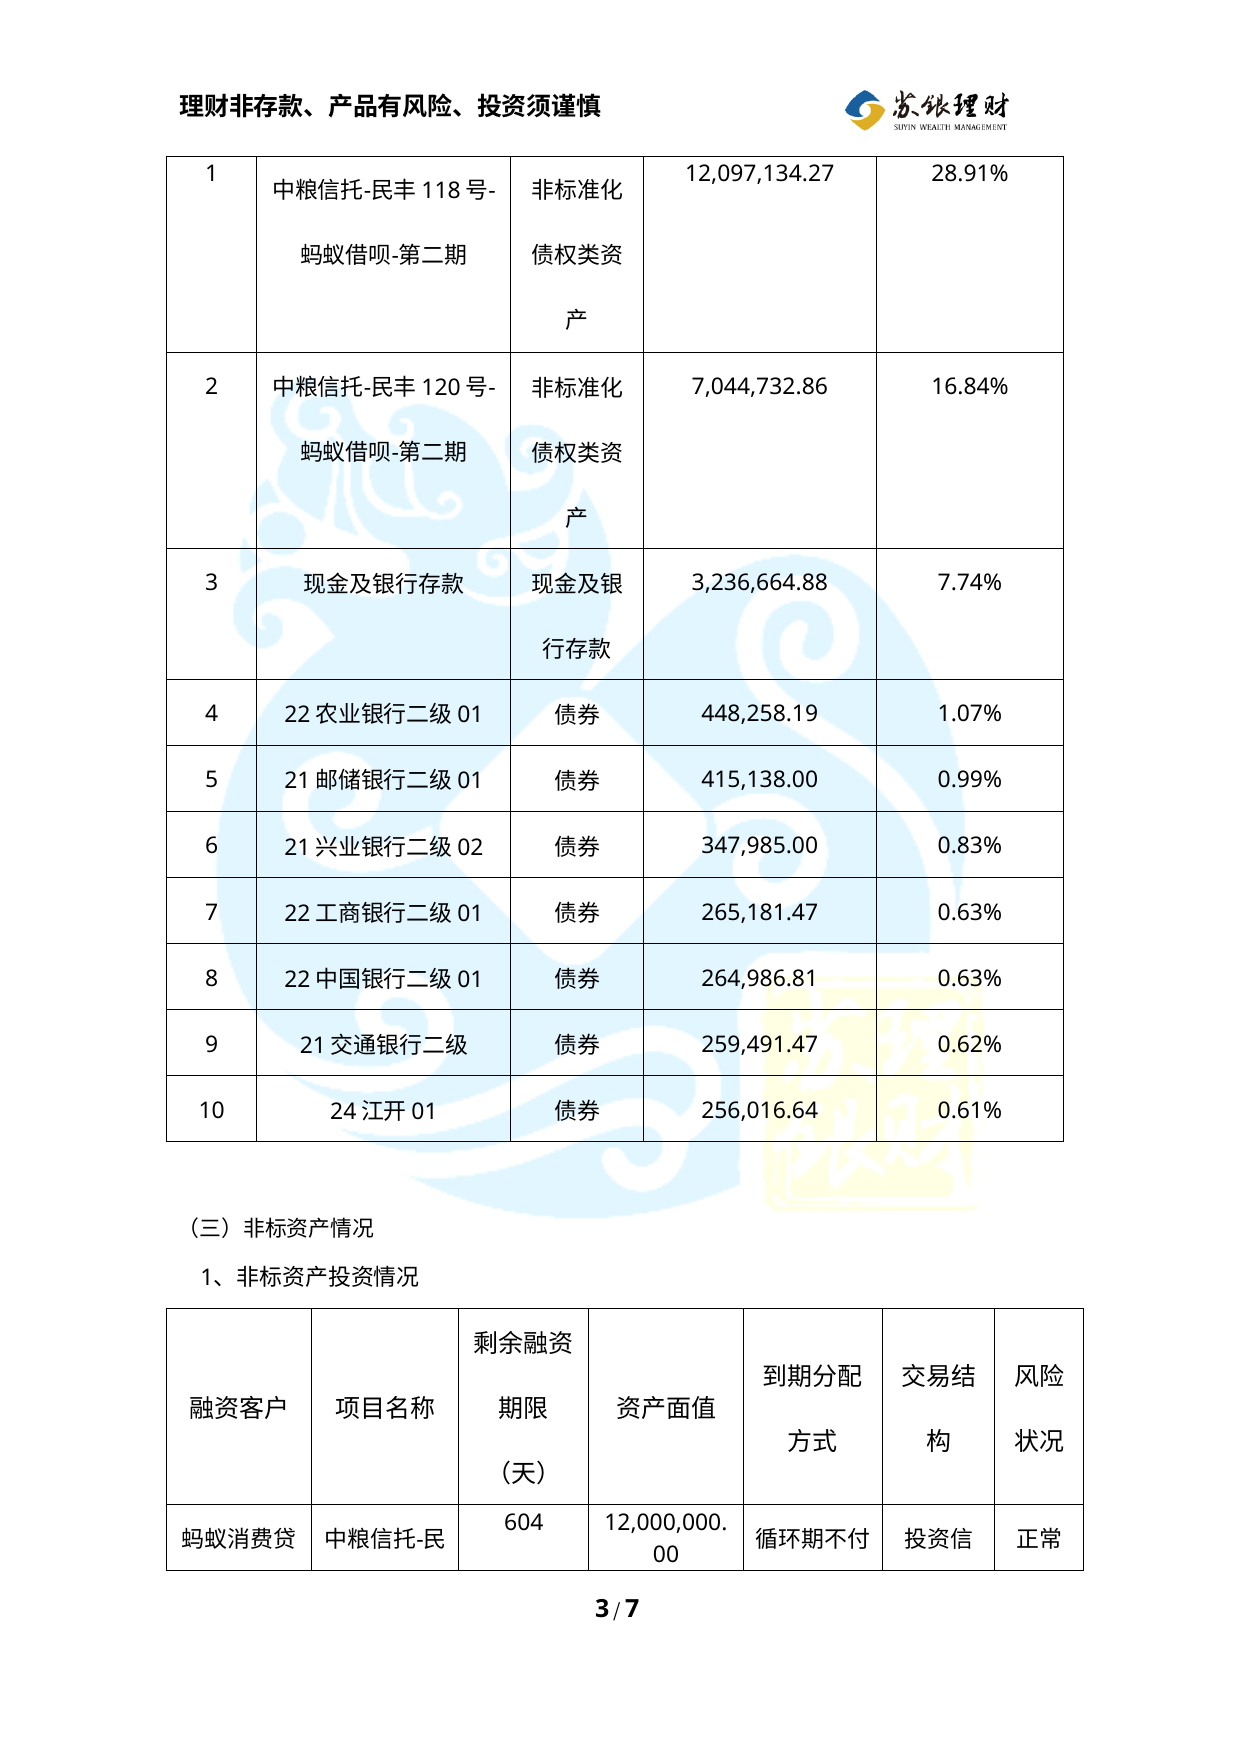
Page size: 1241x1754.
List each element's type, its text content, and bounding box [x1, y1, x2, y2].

table_cell 22农业银行二级01 [257, 680, 510, 745]
table_cell 10 [167, 1076, 256, 1141]
table_cell 债券 [511, 1076, 643, 1141]
table_cell 7 [167, 878, 256, 943]
table_cell 3 [167, 549, 256, 679]
table_cell 0.62% [877, 1010, 1063, 1075]
table_cell 28.91% [877, 157, 1063, 352]
table_cell 0.61% [877, 1076, 1063, 1141]
table_cell 循环期不付息不还本，摊还期每月过手摊还本息 [744, 1505, 882, 1570]
table_cell 现金及银行存款 [511, 549, 643, 679]
table_cell 4 [167, 680, 256, 745]
table_cell 264,986.81 [644, 944, 876, 1009]
subtitle 非标资产情况 [177, 1211, 1053, 1243]
table_cell 债券 [511, 1010, 643, 1075]
table_cell 265,181.47 [644, 878, 876, 943]
table_header 资产面值 [589, 1309, 743, 1504]
table_cell 415,138.00 [644, 746, 876, 811]
table_cell 投资信托计划产品 [883, 1505, 994, 1570]
table_cell 债券 [511, 944, 643, 1009]
table_header 交易结构 [883, 1309, 994, 1504]
table_cell 448,258.19 [644, 680, 876, 745]
table_cell 604 [459, 1505, 588, 1570]
text 1、非标资产投资情况 [177, 1243, 1053, 1308]
table_cell 债券 [511, 680, 643, 745]
table_cell 债券 [511, 812, 643, 877]
table_cell 7.74% [877, 549, 1063, 679]
table_cell 蚂蚁消费贷款资产借款人 [167, 1505, 311, 1570]
table_cell 0.99% [877, 746, 1063, 811]
table_header 到期分配方式 [744, 1309, 882, 1504]
table_cell 347,985.00 [644, 812, 876, 877]
table_cell 16.84% [877, 353, 1063, 548]
table_cell 7,044,732.86 [644, 353, 876, 548]
table_cell 中粮信托-民丰118号-蚂蚁借呗-第二期 [312, 1505, 458, 1570]
table_header 剩余融资期限（天） [459, 1309, 588, 1504]
table_cell 0.63% [877, 878, 1063, 943]
table_cell 0.63% [877, 944, 1063, 1009]
table_cell 中粮信托-民丰118号-蚂蚁借呗-第二期 [257, 157, 510, 352]
table_cell 1.07% [877, 680, 1063, 745]
table_cell 21邮储银行二级01 [257, 746, 510, 811]
table_cell 259,491.47 [644, 1010, 876, 1075]
table_cell 正常 [995, 1505, 1083, 1570]
table_header 融资客户 [167, 1309, 311, 1504]
table_cell 9 [167, 1010, 256, 1075]
table_header 项目名称 [312, 1309, 458, 1504]
table_cell 22工商银行二级01 [257, 878, 510, 943]
table_cell 5 [167, 746, 256, 811]
table_cell 2 [167, 353, 256, 548]
table_cell 非标准化债权类资产 [511, 353, 643, 548]
table_cell 21兴业银行二级02 [257, 812, 510, 877]
table_cell 21交通银行二级 [257, 1010, 510, 1075]
table_header 风险状况 [995, 1309, 1083, 1504]
table_cell 债券 [511, 746, 643, 811]
table_cell 12,097,134.27 [644, 157, 876, 352]
table_cell 1 [167, 157, 256, 352]
picture [820, 72, 1039, 143]
table_cell 现金及银行存款 [257, 549, 510, 679]
table_cell 债券 [511, 878, 643, 943]
table_cell 24江开01 [257, 1076, 510, 1141]
table_cell 6 [167, 812, 256, 877]
table_cell 0.83% [877, 812, 1063, 877]
table_cell 12,000,000.00 [589, 1505, 743, 1570]
table_cell 256,016.64 [644, 1076, 876, 1141]
table_cell 非标准化债权类资产 [511, 157, 643, 352]
table_cell 8 [167, 944, 256, 1009]
table_cell 22中国银行二级01 [257, 944, 510, 1009]
table_cell 3,236,664.88 [644, 549, 876, 679]
table_cell 中粮信托-民丰120号-蚂蚁借呗-第二期 [257, 353, 510, 548]
